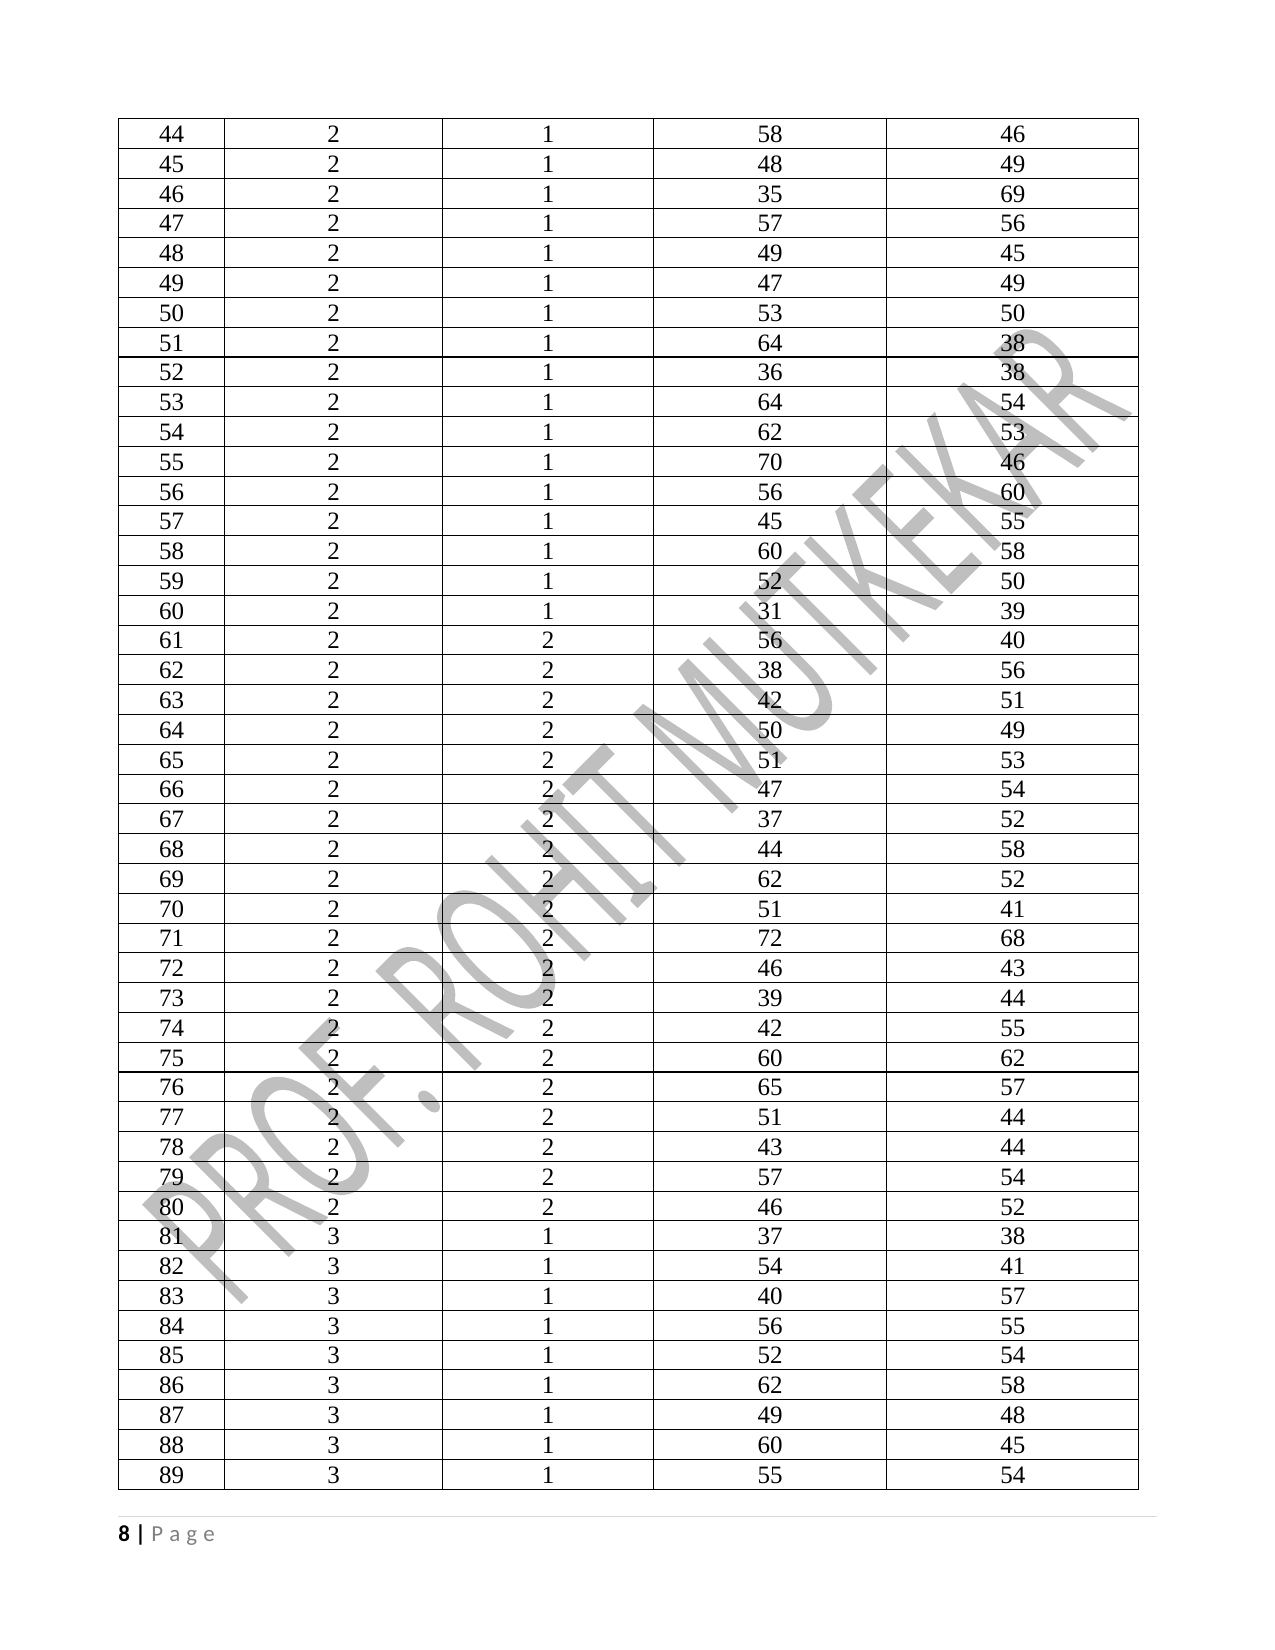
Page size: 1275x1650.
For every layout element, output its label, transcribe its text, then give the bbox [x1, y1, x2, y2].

table_cell 2 [225, 626, 442, 654]
table_cell 2 [225, 387, 442, 416]
table_cell 2 [225, 596, 442, 624]
table_cell 2 [225, 953, 442, 982]
table_cell 1 [443, 596, 653, 624]
table_cell 1 [443, 1370, 653, 1399]
table_cell 1 [443, 268, 653, 297]
table_cell 60 [119, 596, 224, 624]
table_cell 1 [443, 1341, 653, 1369]
table_cell 2 [443, 1192, 653, 1220]
table_cell 57 [887, 1281, 1138, 1310]
table_cell 67 [119, 804, 224, 833]
table_cell 68 [119, 834, 224, 863]
table_cell 49 [887, 268, 1138, 297]
table_cell 50 [654, 715, 886, 744]
table_cell 2 [443, 1073, 653, 1101]
table_cell 1 [443, 566, 653, 595]
table_cell 2 [225, 417, 442, 446]
table_cell 89 [119, 1460, 224, 1488]
table_cell 88 [119, 1430, 224, 1459]
table_cell 50 [887, 298, 1138, 327]
table_cell 1 [443, 1460, 653, 1488]
table_cell 1 [443, 417, 653, 446]
table_cell 41 [887, 1251, 1138, 1280]
table_cell 56 [654, 477, 886, 505]
table_cell 2 [225, 924, 442, 952]
table_cell 1 [443, 536, 653, 565]
table_cell 53 [119, 387, 224, 416]
table_cell 2 [443, 924, 653, 952]
table_cell 58 [887, 1370, 1138, 1399]
table_cell 2 [225, 775, 442, 803]
table_cell 83 [119, 1281, 224, 1310]
table_cell 43 [654, 1132, 886, 1161]
table_cell 2 [443, 775, 653, 803]
table_cell 62 [654, 864, 886, 893]
table_cell 76 [119, 1073, 224, 1101]
table_cell 78 [119, 1132, 224, 1161]
table_cell 2 [443, 1043, 653, 1071]
table_cell 69 [887, 179, 1138, 207]
table_cell 2 [225, 745, 442, 773]
table_cell 48 [887, 1400, 1138, 1429]
table_cell 2 [443, 804, 653, 833]
table_cell 49 [119, 268, 224, 297]
table_cell 39 [887, 596, 1138, 624]
table_cell 54 [887, 775, 1138, 803]
table_cell 53 [887, 417, 1138, 446]
table_cell 55 [119, 447, 224, 476]
table_cell 63 [119, 685, 224, 714]
table_cell 3 [225, 1400, 442, 1429]
table_cell 58 [654, 119, 886, 148]
table_cell 79 [119, 1162, 224, 1191]
table_cell 66 [119, 775, 224, 803]
table_cell 51 [119, 328, 224, 356]
table_cell 42 [654, 1013, 886, 1042]
table_cell 2 [225, 328, 442, 356]
table_cell 1 [443, 1400, 653, 1429]
table_cell 2 [225, 358, 442, 386]
table_cell 47 [654, 268, 886, 297]
table_cell 70 [119, 894, 224, 922]
table_cell 1 [443, 1311, 653, 1339]
table_cell 1 [443, 298, 653, 327]
table_cell 60 [654, 536, 886, 565]
table_cell 55 [887, 1311, 1138, 1339]
table_cell 2 [443, 983, 653, 1012]
table_cell 48 [119, 238, 224, 267]
table_cell 70 [654, 447, 886, 476]
table_cell 65 [654, 1073, 886, 1101]
table_cell 2 [225, 655, 442, 684]
table_cell 82 [119, 1251, 224, 1280]
table_cell 57 [887, 1073, 1138, 1101]
table_cell 44 [654, 834, 886, 863]
table_cell 1 [443, 328, 653, 356]
table_cell 65 [119, 745, 224, 773]
table_cell 81 [119, 1221, 224, 1250]
table_cell 52 [887, 864, 1138, 893]
table_cell 42 [654, 685, 886, 714]
table_cell 39 [654, 983, 886, 1012]
table_cell 75 [119, 1043, 224, 1071]
table_cell 47 [119, 209, 224, 237]
table_cell 54 [654, 1251, 886, 1280]
table_cell 31 [654, 596, 886, 624]
table_cell 2 [225, 268, 442, 297]
table_cell 56 [887, 209, 1138, 237]
table_cell 3 [225, 1460, 442, 1488]
table_cell 40 [654, 1281, 886, 1310]
table_cell 1 [443, 238, 653, 267]
table_cell 85 [119, 1341, 224, 1369]
table_cell 51 [887, 685, 1138, 714]
table_cell 57 [119, 506, 224, 535]
table_cell 69 [119, 864, 224, 893]
table_cell 87 [119, 1400, 224, 1429]
table_cell 57 [654, 209, 886, 237]
table_cell 84 [119, 1311, 224, 1339]
table_cell 2 [225, 1073, 442, 1101]
table_cell 58 [887, 834, 1138, 863]
table_cell 62 [654, 417, 886, 446]
table_cell 1 [443, 209, 653, 237]
table_cell 3 [225, 1281, 442, 1310]
table_cell 3 [225, 1221, 442, 1250]
table_cell 46 [119, 179, 224, 207]
table_cell 55 [887, 1013, 1138, 1042]
table_cell 62 [654, 1370, 886, 1399]
table_cell 44 [887, 983, 1138, 1012]
table_cell 53 [654, 298, 886, 327]
table_cell 3 [225, 1370, 442, 1399]
table_cell 55 [654, 1460, 886, 1488]
table_cell 52 [887, 804, 1138, 833]
table_cell 45 [654, 506, 886, 535]
table_cell 54 [887, 387, 1138, 416]
table_cell 43 [887, 953, 1138, 982]
table_cell 50 [887, 566, 1138, 595]
table_cell 72 [119, 953, 224, 982]
table_cell 1 [443, 387, 653, 416]
table_cell 56 [887, 655, 1138, 684]
table_cell 3 [225, 1311, 442, 1339]
table_cell 2 [225, 1192, 442, 1220]
table_cell 46 [654, 953, 886, 982]
table_cell 2 [443, 1132, 653, 1161]
table_cell 38 [887, 328, 1138, 356]
table_cell 37 [654, 804, 886, 833]
table_cell 1 [443, 1221, 653, 1250]
table_cell 2 [443, 685, 653, 714]
table_cell 2 [225, 298, 442, 327]
table_cell 2 [225, 209, 442, 237]
table_cell 45 [887, 238, 1138, 267]
table_cell 2 [225, 536, 442, 565]
table_cell 2 [443, 626, 653, 654]
table_cell 2 [225, 834, 442, 863]
table_cell 2 [443, 1013, 653, 1042]
table_cell 64 [119, 715, 224, 744]
table_cell 2 [225, 149, 442, 178]
table_cell 2 [443, 864, 653, 893]
table_cell 56 [119, 477, 224, 505]
table_cell 46 [887, 119, 1138, 148]
table_cell 2 [225, 1013, 442, 1042]
table_cell 2 [225, 447, 442, 476]
table_cell 1 [443, 477, 653, 505]
table_cell 68 [887, 924, 1138, 952]
table_cell 50 [119, 298, 224, 327]
table_cell 56 [654, 1311, 886, 1339]
table_cell 38 [654, 655, 886, 684]
table_cell 2 [225, 238, 442, 267]
table_cell 60 [654, 1043, 886, 1071]
table_cell 2 [443, 953, 653, 982]
table_cell 80 [119, 1192, 224, 1220]
table_cell 2 [443, 745, 653, 773]
table_cell 2 [225, 1043, 442, 1071]
table_cell 2 [225, 477, 442, 505]
table_cell 1 [443, 1251, 653, 1280]
table_cell 2 [225, 804, 442, 833]
table_cell 37 [654, 1221, 886, 1250]
table_cell 46 [887, 447, 1138, 476]
table_cell 86 [119, 1370, 224, 1399]
table_cell 1 [443, 447, 653, 476]
table_cell 58 [119, 536, 224, 565]
table_cell 2 [443, 834, 653, 863]
table_cell 41 [887, 894, 1138, 922]
table_cell 44 [887, 1132, 1138, 1161]
table_cell 2 [225, 1102, 442, 1131]
table_cell 1 [443, 119, 653, 148]
table_cell 54 [119, 417, 224, 446]
table_cell 53 [887, 745, 1138, 773]
table_cell 2 [225, 1162, 442, 1191]
table_cell 52 [654, 566, 886, 595]
table_cell 2 [225, 119, 442, 148]
table_cell 2 [225, 179, 442, 207]
table_cell 2 [225, 864, 442, 893]
table_cell 2 [443, 715, 653, 744]
table_cell 2 [225, 506, 442, 535]
table_cell 47 [654, 775, 886, 803]
table_cell 1 [443, 179, 653, 207]
table_cell 73 [119, 983, 224, 1012]
table_cell 2 [225, 715, 442, 744]
table_cell 1 [443, 358, 653, 386]
table_cell 58 [887, 536, 1138, 565]
table_cell 49 [654, 1400, 886, 1429]
table_cell 49 [887, 149, 1138, 178]
table_cell 44 [119, 119, 224, 148]
table_cell 1 [443, 1281, 653, 1310]
table_cell 74 [119, 1013, 224, 1042]
table_cell 49 [887, 715, 1138, 744]
table_cell 62 [887, 1043, 1138, 1071]
table_cell 51 [654, 894, 886, 922]
table_cell 3 [225, 1430, 442, 1459]
table_cell 54 [887, 1162, 1138, 1191]
table_cell 38 [887, 1221, 1138, 1250]
table_cell 60 [887, 477, 1138, 505]
table_cell 35 [654, 179, 886, 207]
table_cell 77 [119, 1102, 224, 1131]
table_cell 2 [443, 1102, 653, 1131]
table_cell 1 [443, 1430, 653, 1459]
table_cell 44 [887, 1102, 1138, 1131]
table_cell 61 [119, 626, 224, 654]
table_cell 51 [654, 745, 886, 773]
table_cell 46 [654, 1192, 886, 1220]
table_cell 71 [119, 924, 224, 952]
table_cell 2 [443, 894, 653, 922]
table_cell 62 [119, 655, 224, 684]
table_cell 3 [225, 1251, 442, 1280]
table_cell 2 [225, 894, 442, 922]
table_cell 57 [654, 1162, 886, 1191]
table_cell 64 [654, 328, 886, 356]
table_cell 54 [887, 1341, 1138, 1369]
table_cell 49 [654, 238, 886, 267]
table_cell 48 [654, 149, 886, 178]
table_cell 56 [654, 626, 886, 654]
table_cell 1 [443, 506, 653, 535]
table_cell 2 [225, 983, 442, 1012]
table_cell 36 [654, 358, 886, 386]
table_cell 52 [119, 358, 224, 386]
table_cell 59 [119, 566, 224, 595]
table_cell 3 [225, 1341, 442, 1369]
table_cell 40 [887, 626, 1138, 654]
table_cell 55 [887, 506, 1138, 535]
table_cell 45 [887, 1430, 1138, 1459]
table_cell 2 [443, 655, 653, 684]
table_cell 60 [654, 1430, 886, 1459]
table_cell 2 [225, 1132, 442, 1161]
table_cell 54 [887, 1460, 1138, 1488]
table_cell 51 [654, 1102, 886, 1131]
table_cell 52 [887, 1192, 1138, 1220]
table_cell 64 [654, 387, 886, 416]
table_cell 45 [119, 149, 224, 178]
table_cell 52 [654, 1341, 886, 1369]
table_cell 2 [225, 685, 442, 714]
table_cell 2 [225, 566, 442, 595]
table_cell 72 [654, 924, 886, 952]
table_cell 38 [887, 358, 1138, 386]
table_cell 1 [443, 149, 653, 178]
table_cell 2 [443, 1162, 653, 1191]
